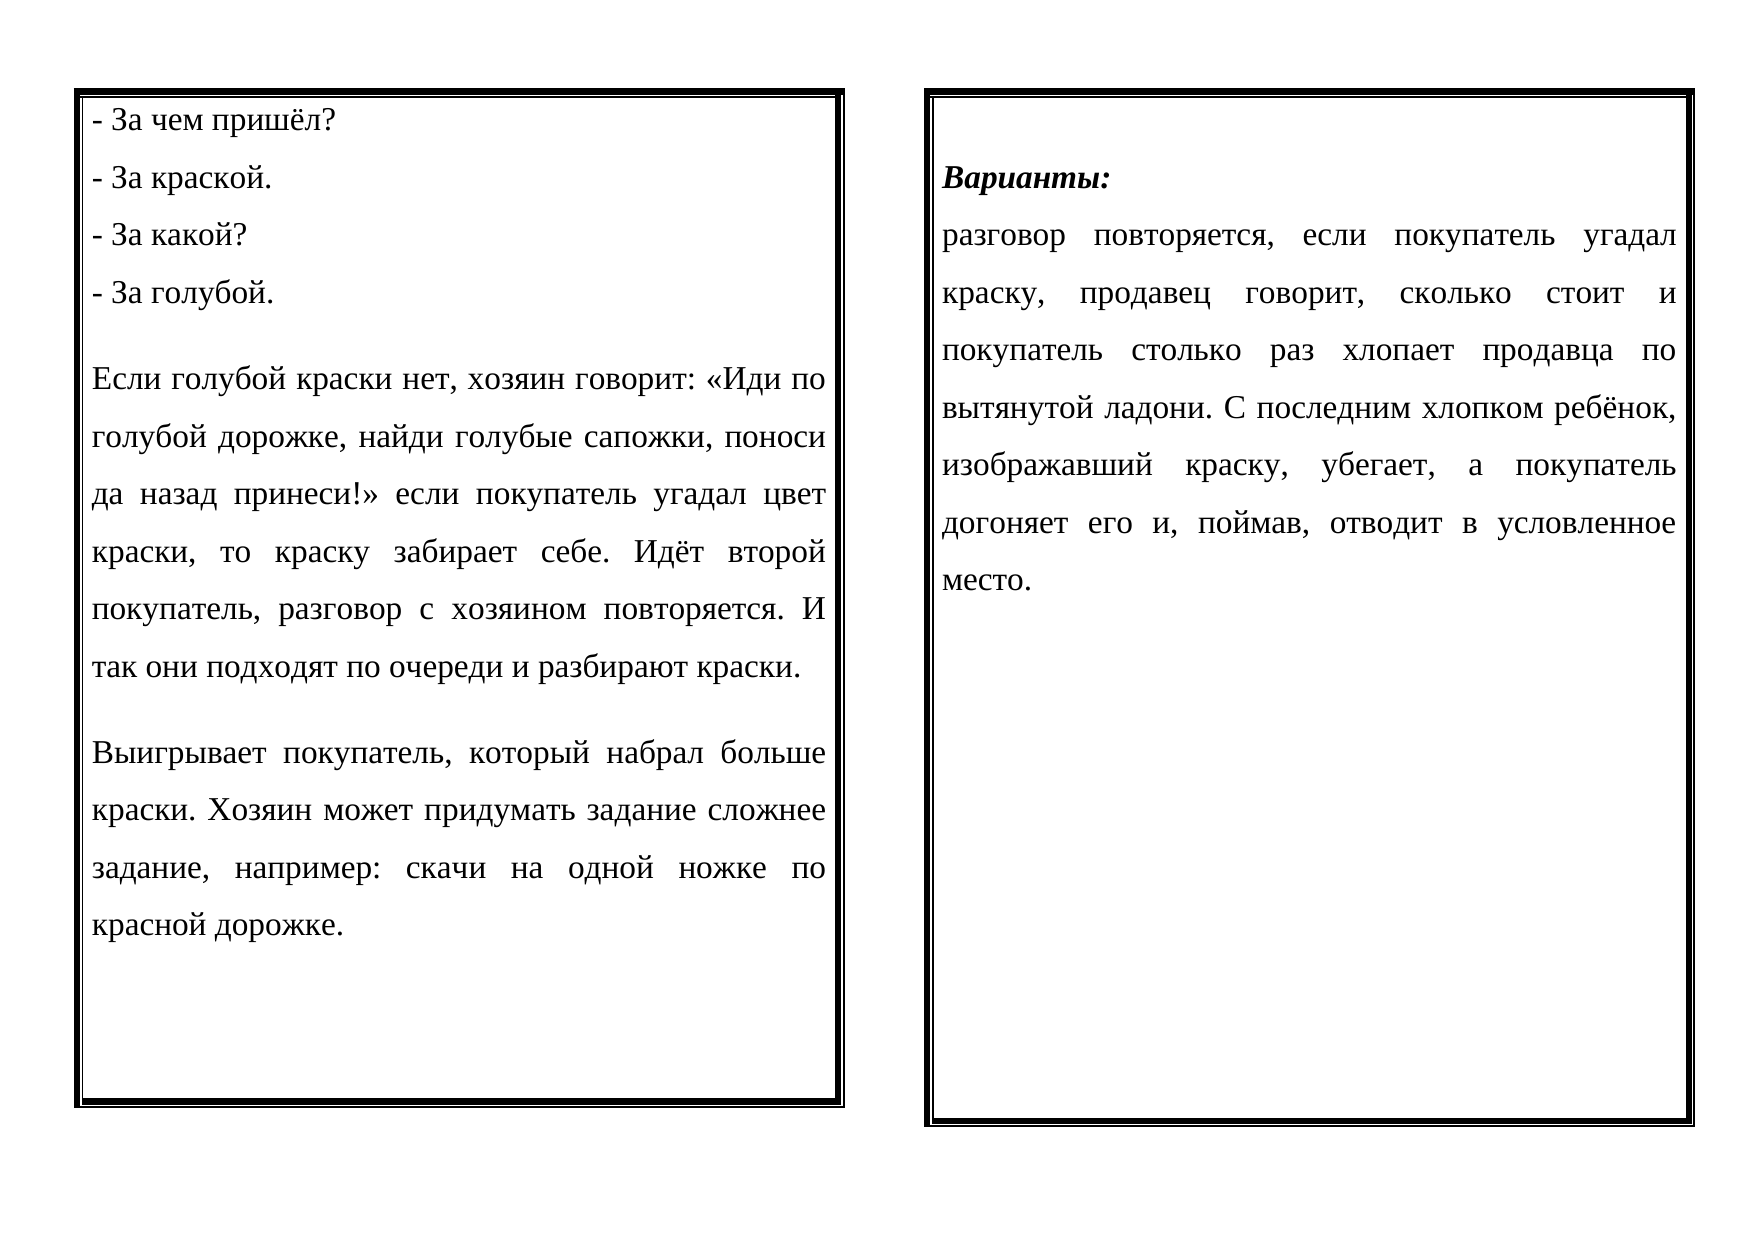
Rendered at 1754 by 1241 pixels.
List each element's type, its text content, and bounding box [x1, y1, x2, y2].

text - За какой? [83, 203, 835, 253]
text - За краской. [83, 146, 835, 196]
text Выигрывает покупатель, который набрал больше краски. Хозяин может придумать задание сложнее задание, например: скачи на одной ножке по красной дорожке. [83, 721, 835, 943]
text разговор повторяется, если покупатель угадал краску, продавец говорит, сколько стоит и покупатель столько раз хлопает продавца по вытянутой ладони. С последним хлопком ребёнок, изображавший краску, убегает, а покупатель догоняет его и, поймав, отводит в условленное место. [934, 203, 1686, 598]
text Варианты: [934, 146, 1686, 196]
text - За голубой. [83, 261, 835, 311]
text Если голубой краски нет, хозяин говорит: «Иди по голубой дорожке, найди голубые сапожки, поноси да назад принеси!» если покупатель угадал цвет краски, то краску забирает себе. Идёт второй покупатель, разговор с хозяином повторяется. И так они подходят по очереди и разбирают краски. [83, 347, 835, 684]
text - За чем пришёл? [83, 98, 835, 138]
